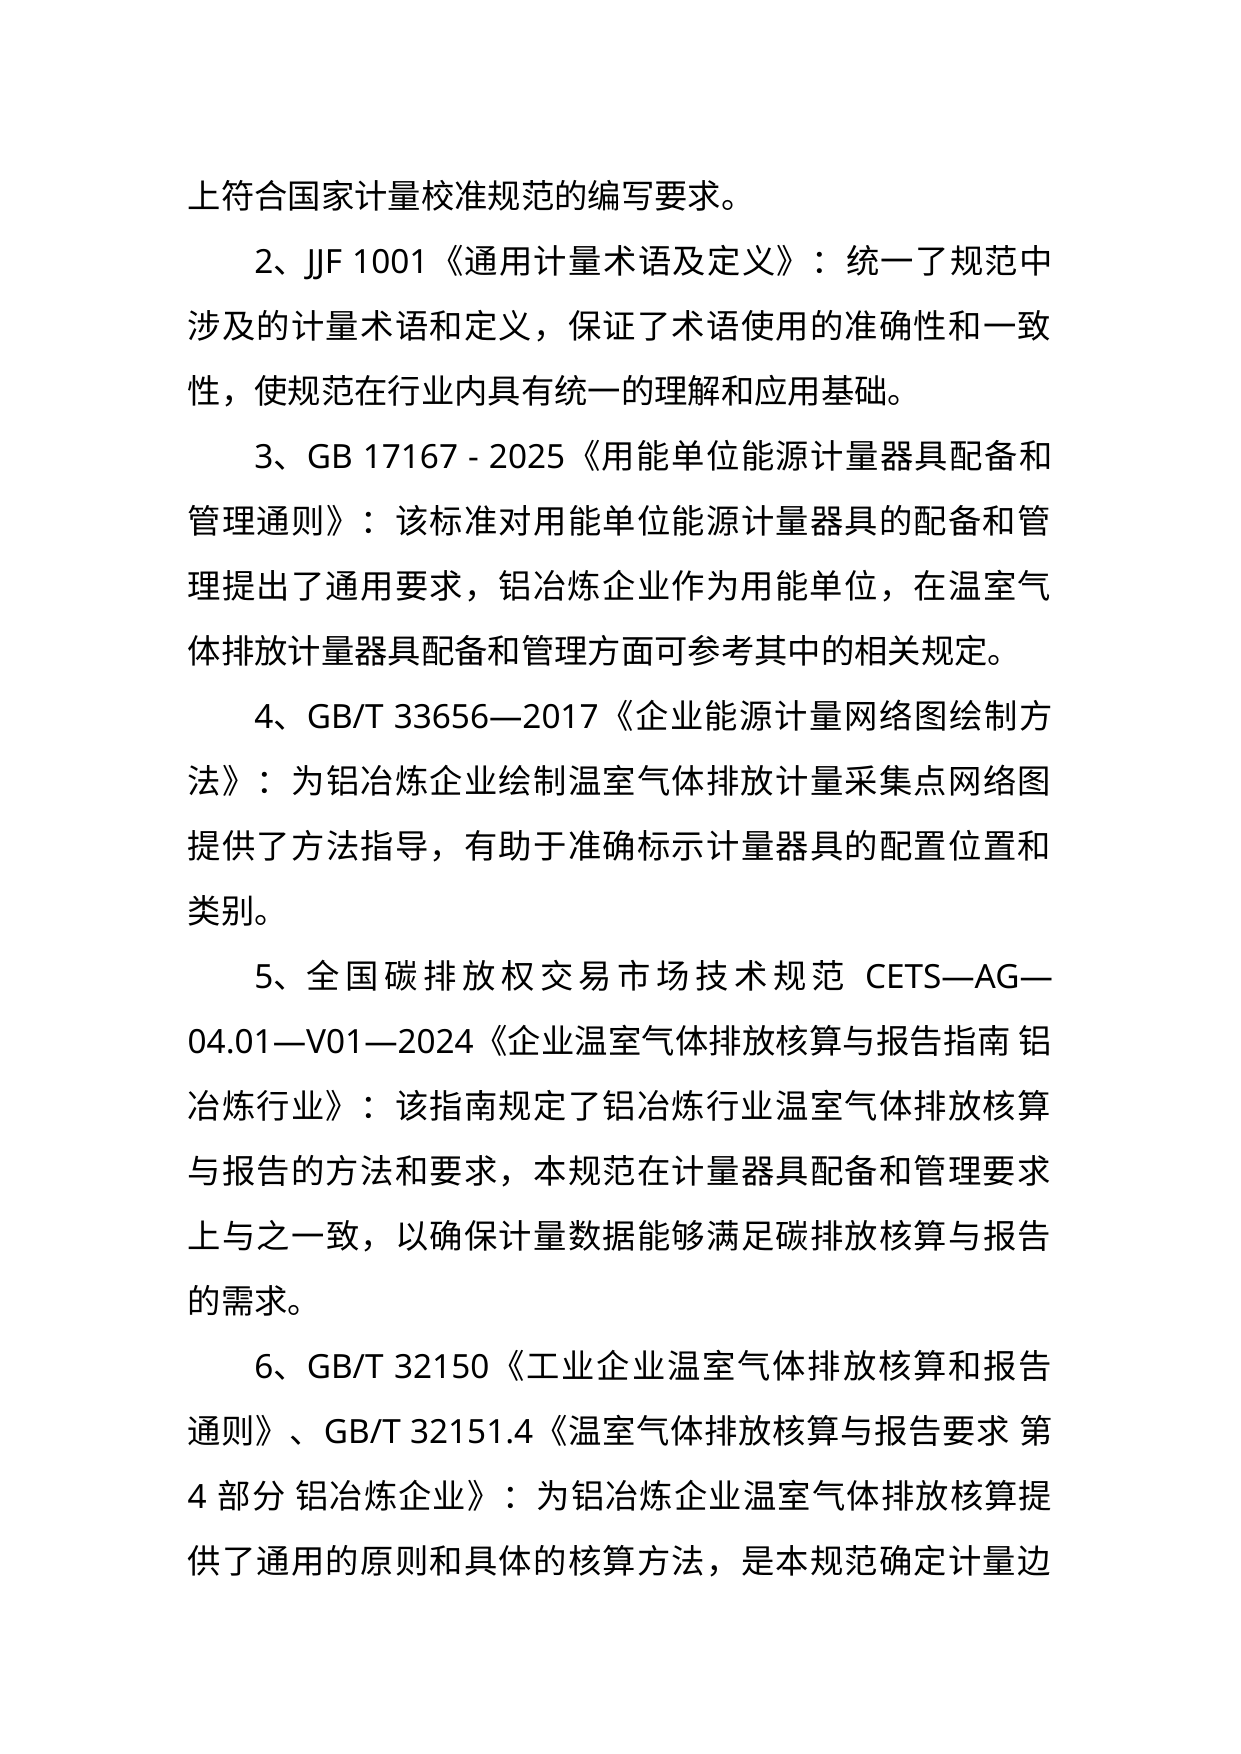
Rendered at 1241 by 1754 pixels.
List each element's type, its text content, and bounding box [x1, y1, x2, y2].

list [187, 162, 1053, 227]
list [187, 1332, 1053, 1592]
list JJF 1001《通用计量术语及定义》：统一了规范中涉及的计量术语和定义，保证了术语使用的准确性和一致性，使规范在行业内具有统一的理解和应用基础。 [187, 227, 1053, 422]
list 全国碳排放权交易市场技术规范 CETS—AG—04.01—V01—2024《企业温室气体排放核算与报告指南 铝冶炼行业》：该指南规定了铝冶炼行业温室气体排放核算与报告的方法和要求，本规范在计量器具配备和管理要求上与之一致，以确保计量数据能够满足碳排放核算与报告的需求。 [187, 942, 1053, 1332]
list GB/T 33656—2017《企业能源计量网络图绘制方法》：为铝冶炼企业绘制温室气体排放计量采集点网络图提供了方法指导，有助于准确标示计量器具的配置位置和类别。 [187, 682, 1053, 942]
list GB 17167 - 2025《用能单位能源计量器具配备和管理通则》：该标准对用能单位能源计量器具的配备和管理提出了通用要求，铝冶炼企业作为用能单位，在温室气体排放计量器具配备和管理方面可参考其中的相关规定。 [187, 422, 1053, 682]
